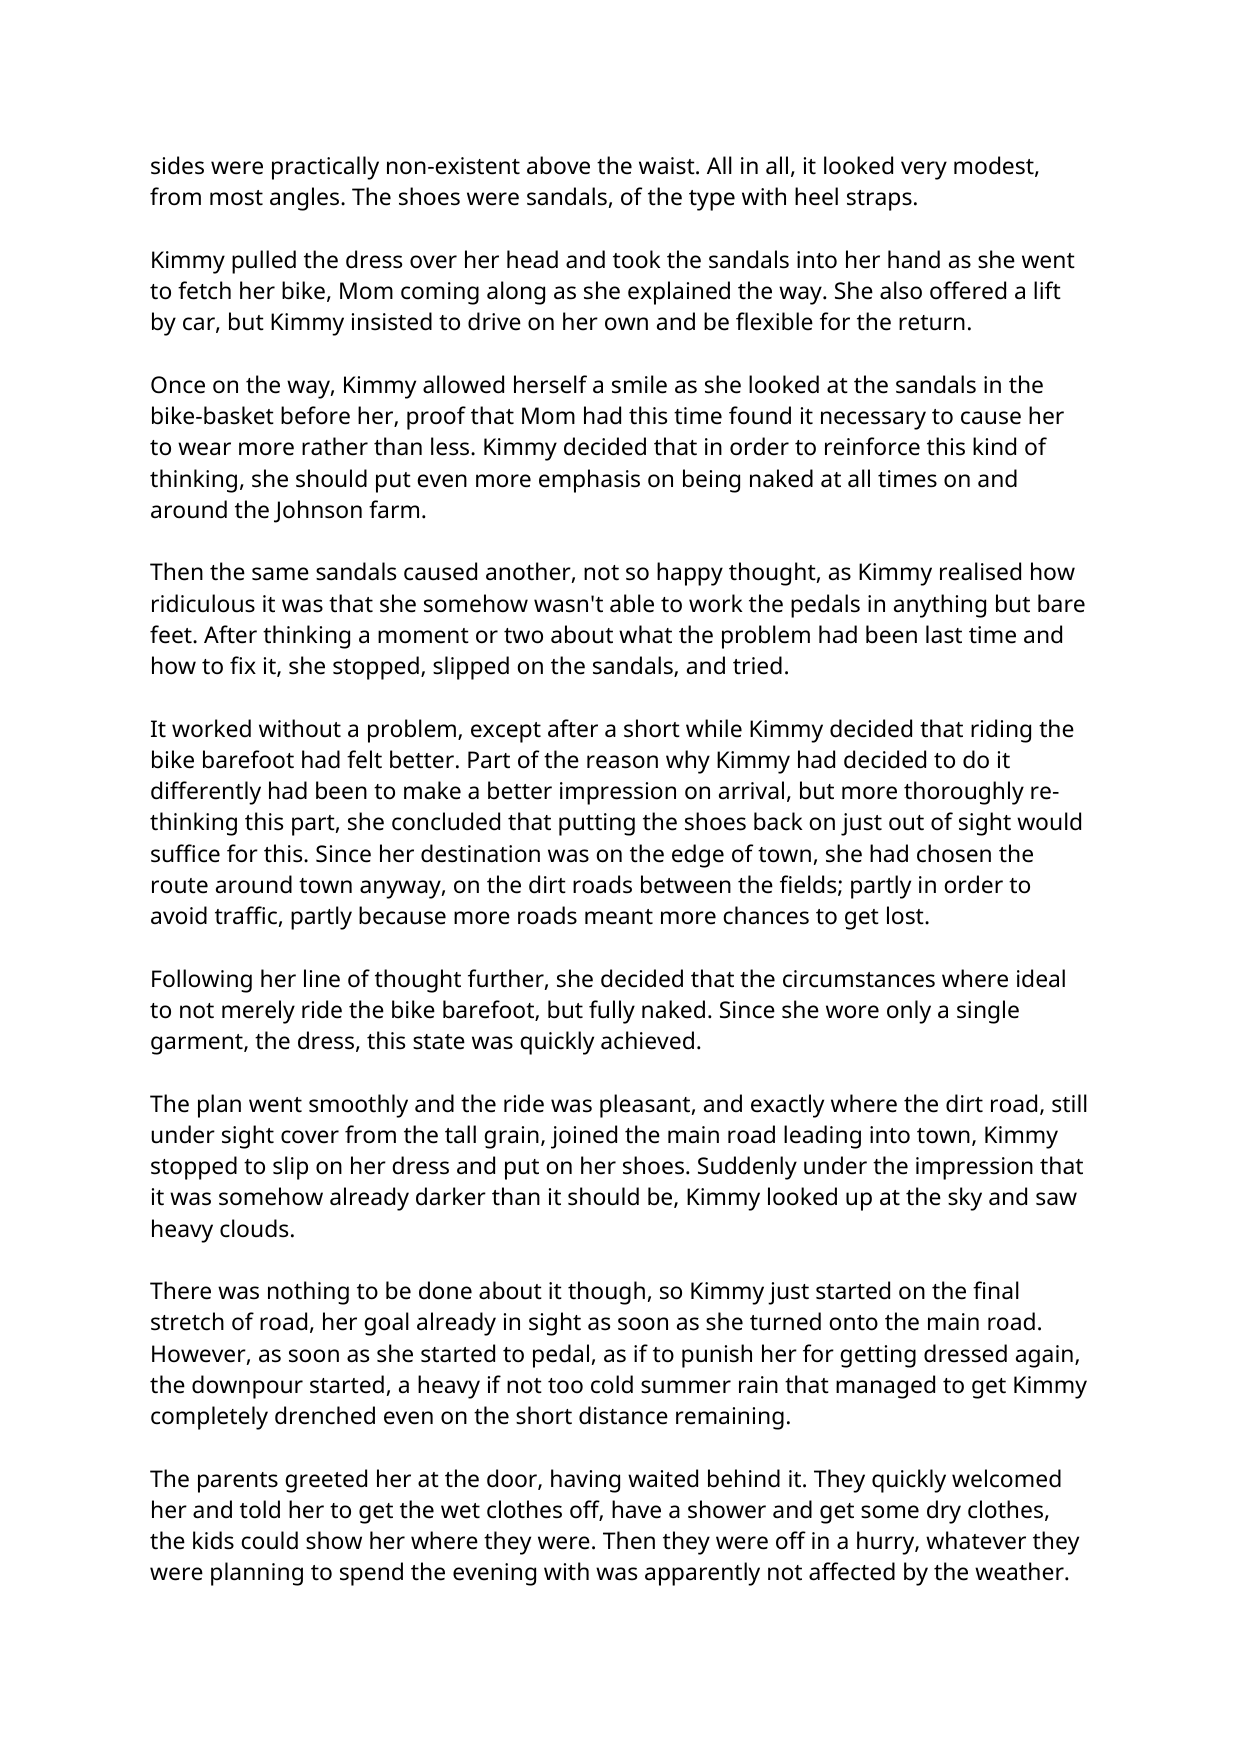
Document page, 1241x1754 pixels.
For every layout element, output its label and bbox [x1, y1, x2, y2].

text [150, 150, 1090, 1587]
